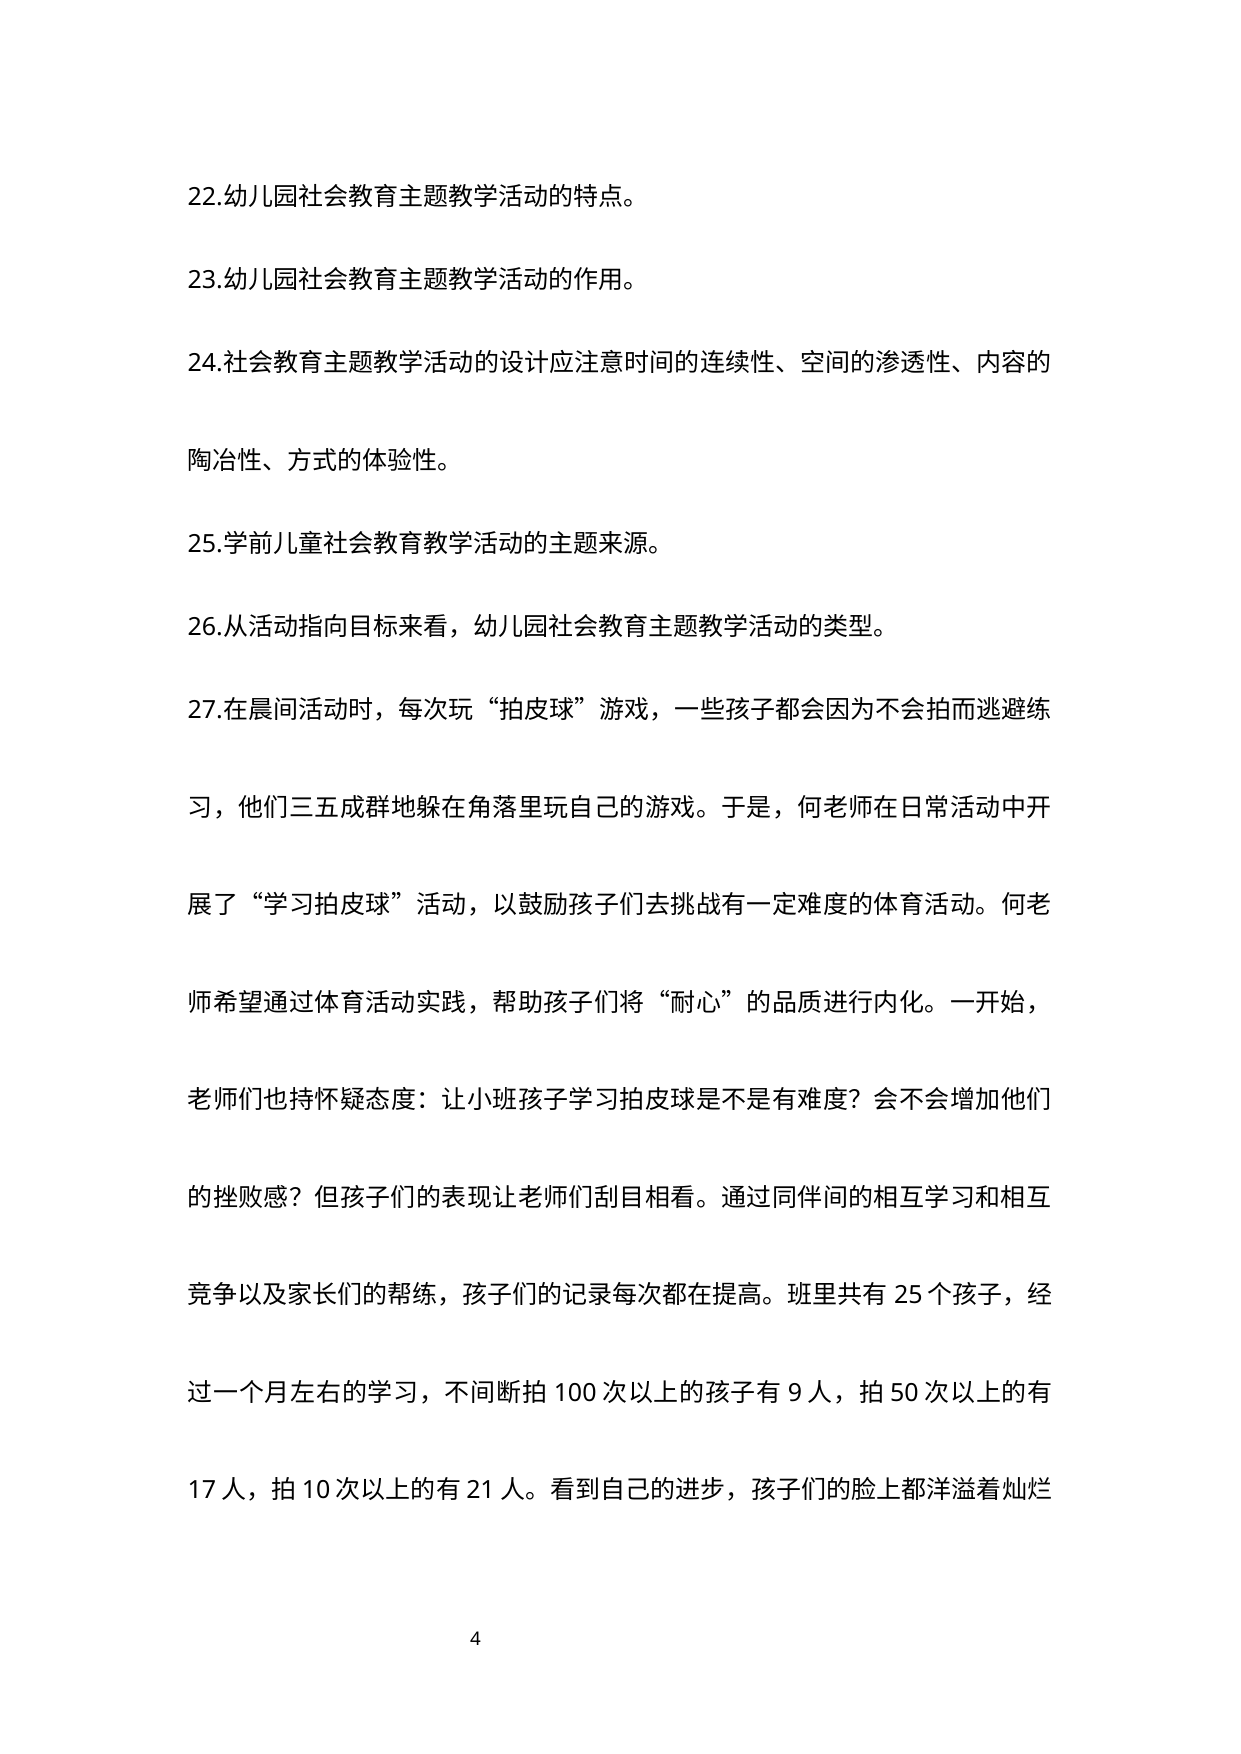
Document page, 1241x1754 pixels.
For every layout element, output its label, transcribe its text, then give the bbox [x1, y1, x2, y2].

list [187, 675, 1053, 1520]
text 23.幼儿园社会教育主题教学活动的作用。 [187, 245, 1053, 310]
text 25.学前儿童社会教育教学活动的主题来源。 [187, 509, 1053, 574]
text 22.幼儿园社会教育主题教学活动的特点。 [187, 162, 1053, 227]
text 26.从活动指向目标来看，幼儿园社会教育主题教学活动的类型。 [187, 592, 1053, 657]
text 24.社会教育主题教学活动的设计应注意时间的连续性、空间的渗透性、内容的陶冶性、方式的体验性。 [187, 328, 1053, 491]
